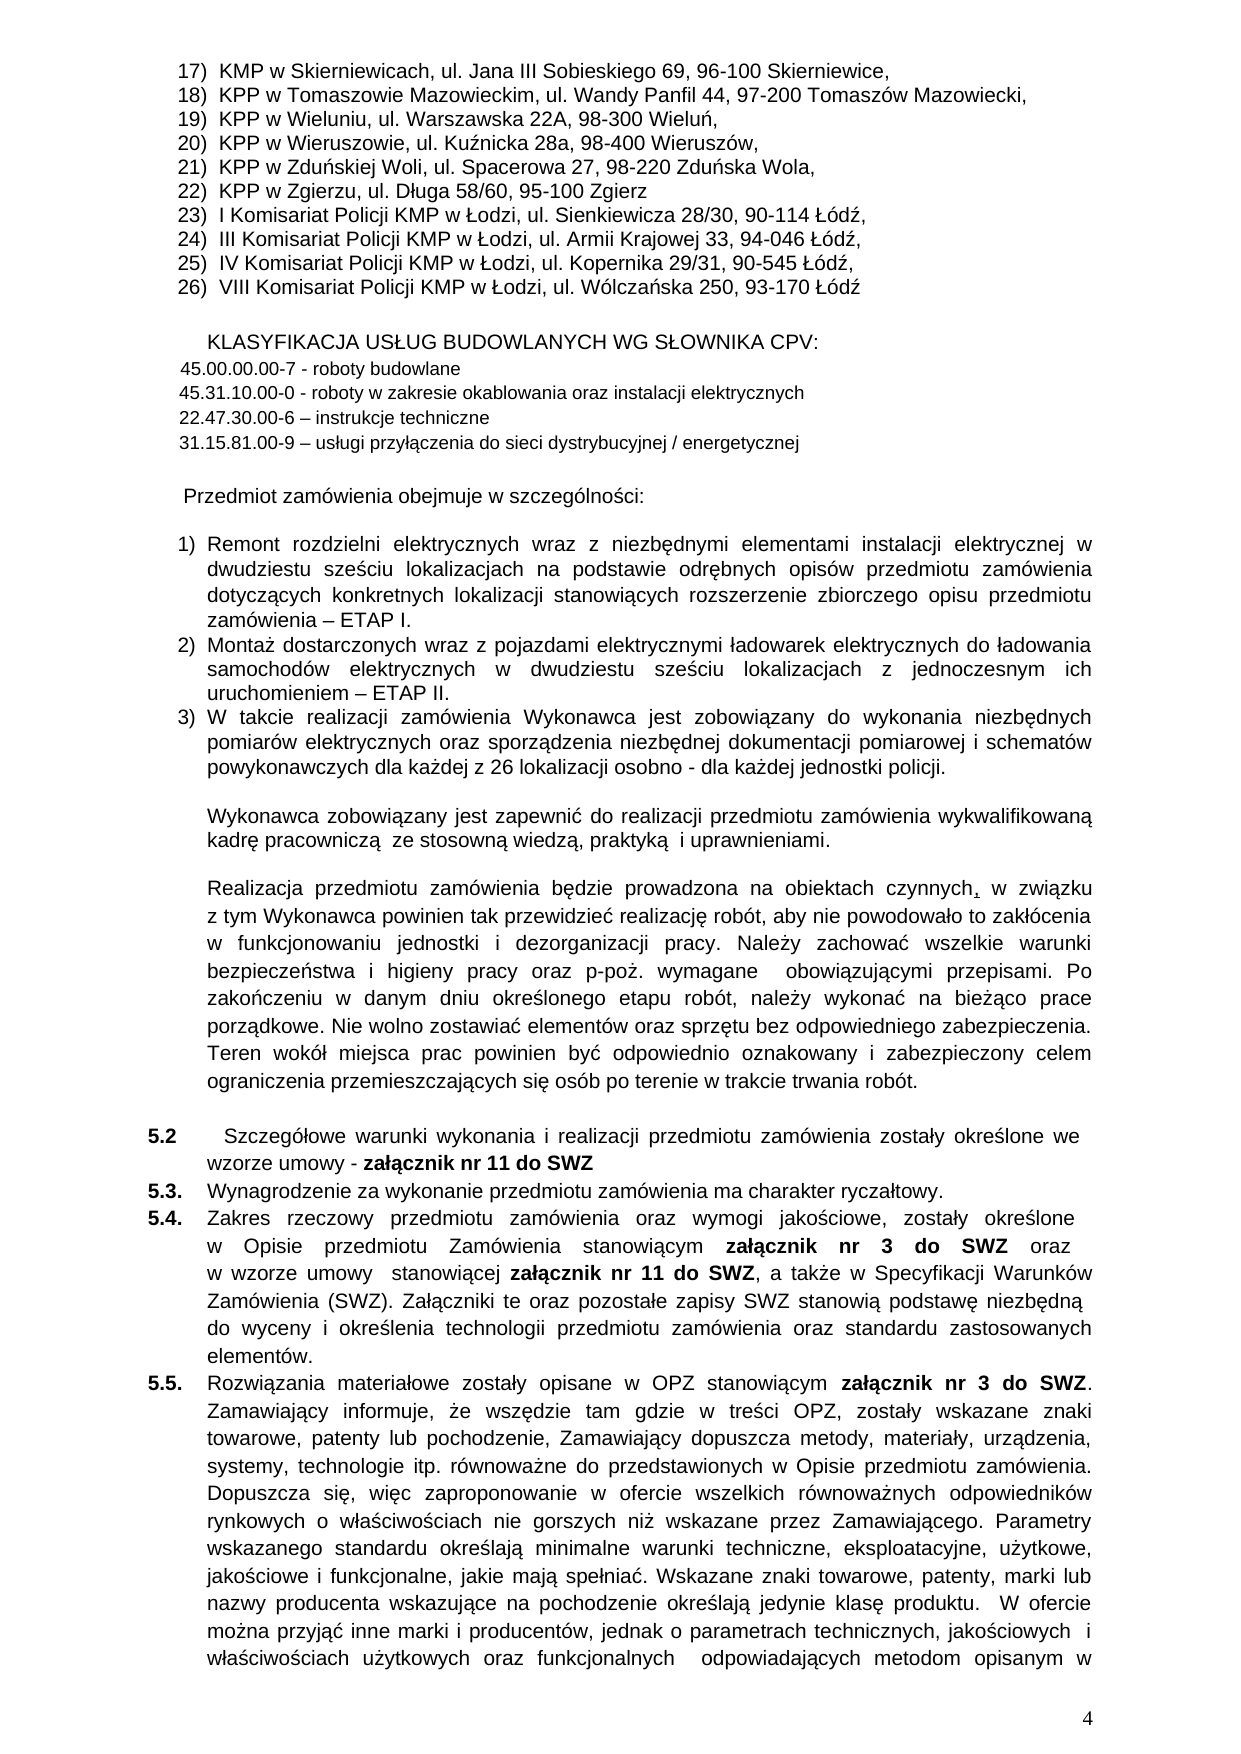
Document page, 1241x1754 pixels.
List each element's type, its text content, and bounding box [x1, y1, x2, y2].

text 22.47.30.00-6 – instrukcje techniczne [148, 407, 1081, 428]
list KPP w Tomaszowie Mazowieckim, ul. Wandy Panfil 44, 97-200 Tomaszów Mazowiecki, [177, 83, 1093, 107]
list Wynagrodzenie za wykonanie przedmiotu zamówienia ma charakter ryczałtowy. [148, 1179, 1093, 1203]
text 45.00.00.00-7 - roboty budowlane [148, 357, 1081, 379]
text Wykonawca zobowiązany jest zapewnić do realizacji przedmiotu zamówienia wykwalifikowaną kadrę pracowniczą ze stosowną wiedzą, praktyką i uprawnieniami. [207, 804, 1093, 852]
text 31.15.81.00-9 – usługi przyłączenia do sieci dystrybucyjnej / energetycznej [148, 432, 1081, 453]
text Przedmiot zamówienia obejmuje w szczególności: [177, 484, 1093, 508]
text 5.2 Szczegółowe warunki wykonania i realizacji przedmiotu zamówienia zostały określone we wzorze umowy - załącznik nr 11 do SWZ [148, 1124, 1081, 1175]
list Zakres rzeczowy przedmiotu zamówienia oraz wymogi jakościowe, zostały określone w Opisie przedmiotu Zamówienia stanowiącym załącznik nr 3 do SWZ oraz w wzorze umowy stanowiącej załącznik nr 11 do SWZ, a także w Specyfikacji Warunków Zamówienia (SWZ). Załączniki te oraz pozostałe zapisy SWZ stanowią podstawę niezbędną do wyceny i określenia technologii przedmiotu zamówienia oraz standardu zastosowanych elementów. [148, 1206, 1093, 1368]
text Realizacja przedmiotu zamówienia będzie prowadzona na obiektach czynnych, w związku z tym Wykonawca powinien tak przewidzieć realizację robót, aby nie powodowało to zakłócenia w funkcjonowaniu jednostki i dezorganizacji pracy. Należy zachować wszelkie warunki bezpieczeństwa i higieny pracy oraz p-poż. wymagane obowiązującymi przepisami. Po zakończeniu w danym dniu określonego etapu robót, należy wykonać na bieżąco prace porządkowe. Nie wolno zostawiać elementów oraz sprzętu bez odpowiedniego zabezpieczenia. Teren wokół miejsca prac powinien być odpowiednio oznakowany i zabezpieczony celem ograniczenia przemieszczających się osób po terenie w trakcie trwania robót. [207, 876, 1093, 1093]
list Remont rozdzielni elektrycznych wraz z niezbędnymi elementami instalacji elektrycznej w dwudziestu sześciu lokalizacjach na podstawie odrębnych opisów przedmiotu zamówienia dotyczących konkretnych lokalizacji stanowiących rozszerzenie zbiorczego opisu przedmiotu zamówienia – ETAP I. [177, 532, 1093, 632]
list I Komisariat Policji KMP w Łodzi, ul. Sienkiewicza 28/30, 90-114 Łódź, [177, 203, 1093, 227]
list III Komisariat Policji KMP w Łodzi, ul. Armii Krajowej 33, 94-046 Łódź, [177, 227, 1093, 251]
text 25) IV Komisariat Policji KMP w Łodzi, ul. Kopernika 29/31, 90-545 Łódź, [177, 251, 1093, 275]
list KPP w Wieruszowie, ul. Kuźnicka 28a, 98-400 Wieruszów, [177, 131, 1093, 155]
list 26) VIII Komisariat Policji KMP w Łodzi, ul. Wólczańska 250, 93-170 Łódź [177, 275, 1093, 299]
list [148, 1371, 1093, 1670]
list KPP w Zgierzu, ul. Długa 58/60, 95-100 Zgierz [177, 179, 1093, 203]
list Montaż dostarczonych wraz z pojazdami elektrycznymi ładowarek elektrycznych do ładowania samochodów elektrycznych w dwudziestu sześciu lokalizacjach z jednoczesnym ich uruchomieniem – ETAP II. [177, 633, 1093, 705]
list KPP w Zduńskiej Woli, ul. Spacerowa 27, 98-220 Zduńska Wola, [177, 155, 1093, 179]
text KLASYFIKACJA USŁUG BUDOWLANYCH WG SŁOWNIKA CPV: [207, 330, 1093, 354]
text 17) KMP w Skierniewicach, ul. Jana III Sobieskiego 69, 96-100 Skierniewice, [177, 59, 1093, 83]
list W takcie realizacji zamówienia Wykonawca jest zobowiązany do wykonania niezbędnych pomiarów elektrycznych oraz sporządzenia niezbędnej dokumentacji pomiarowej i schematów powykonawczych dla każdej z 26 lokalizacji osobno - dla każdej jednostki policji. [177, 705, 1093, 779]
list KPP w Wieluniu, ul. Warszawska 22A, 98-300 Wieluń, [177, 107, 1093, 131]
text 45.31.10.00-0 - roboty w zakresie okablowania oraz instalacji elektrycznych [148, 382, 1081, 404]
